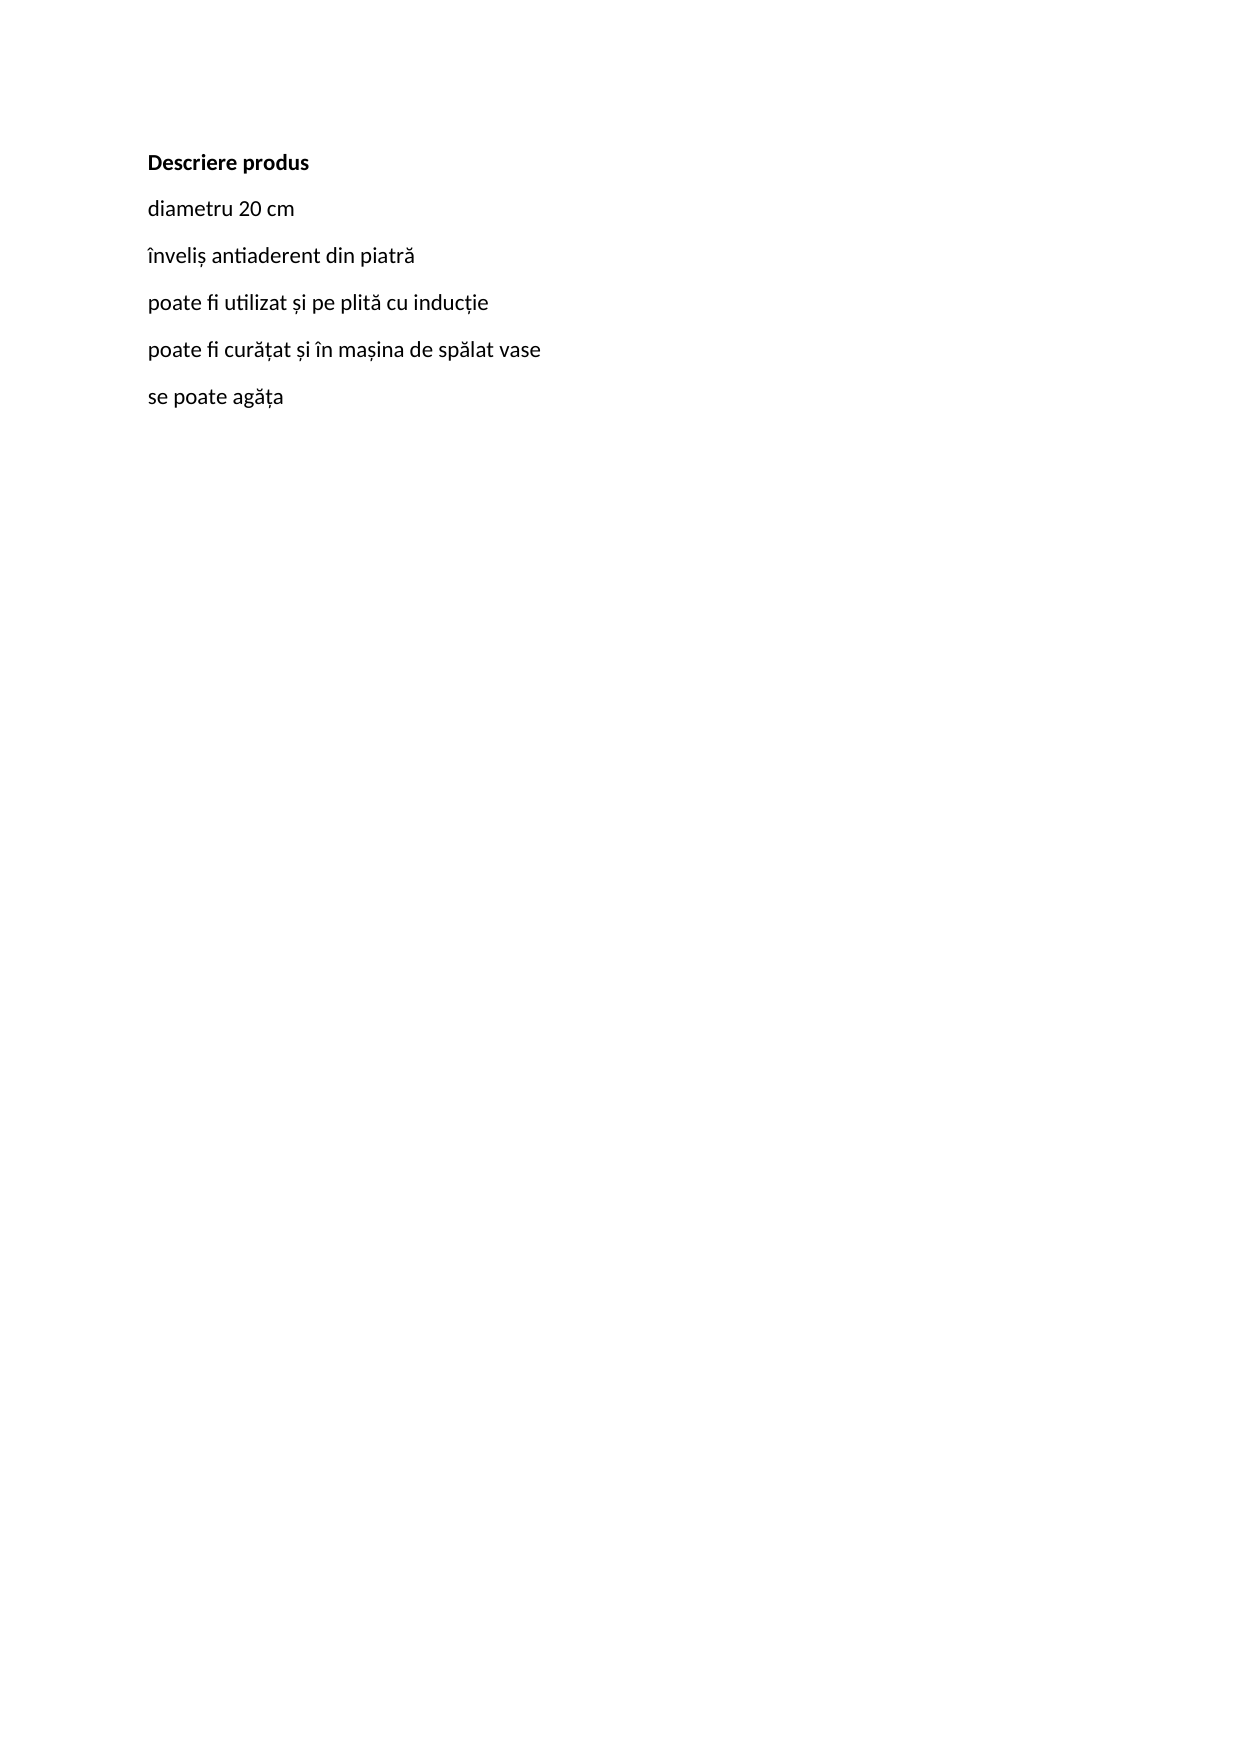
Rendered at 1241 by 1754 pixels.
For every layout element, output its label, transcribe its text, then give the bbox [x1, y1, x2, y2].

text poate fi utilizat și pe plită cu inducție [148, 288, 1093, 316]
text înveliș antiaderent din piatră [148, 241, 1093, 269]
text poate fi curățat și în mașina de spălat vase [148, 335, 1093, 363]
text diametru 20 cm [148, 194, 1093, 222]
text Descriere produs [148, 148, 1093, 176]
text se poate agăța [148, 382, 1093, 410]
